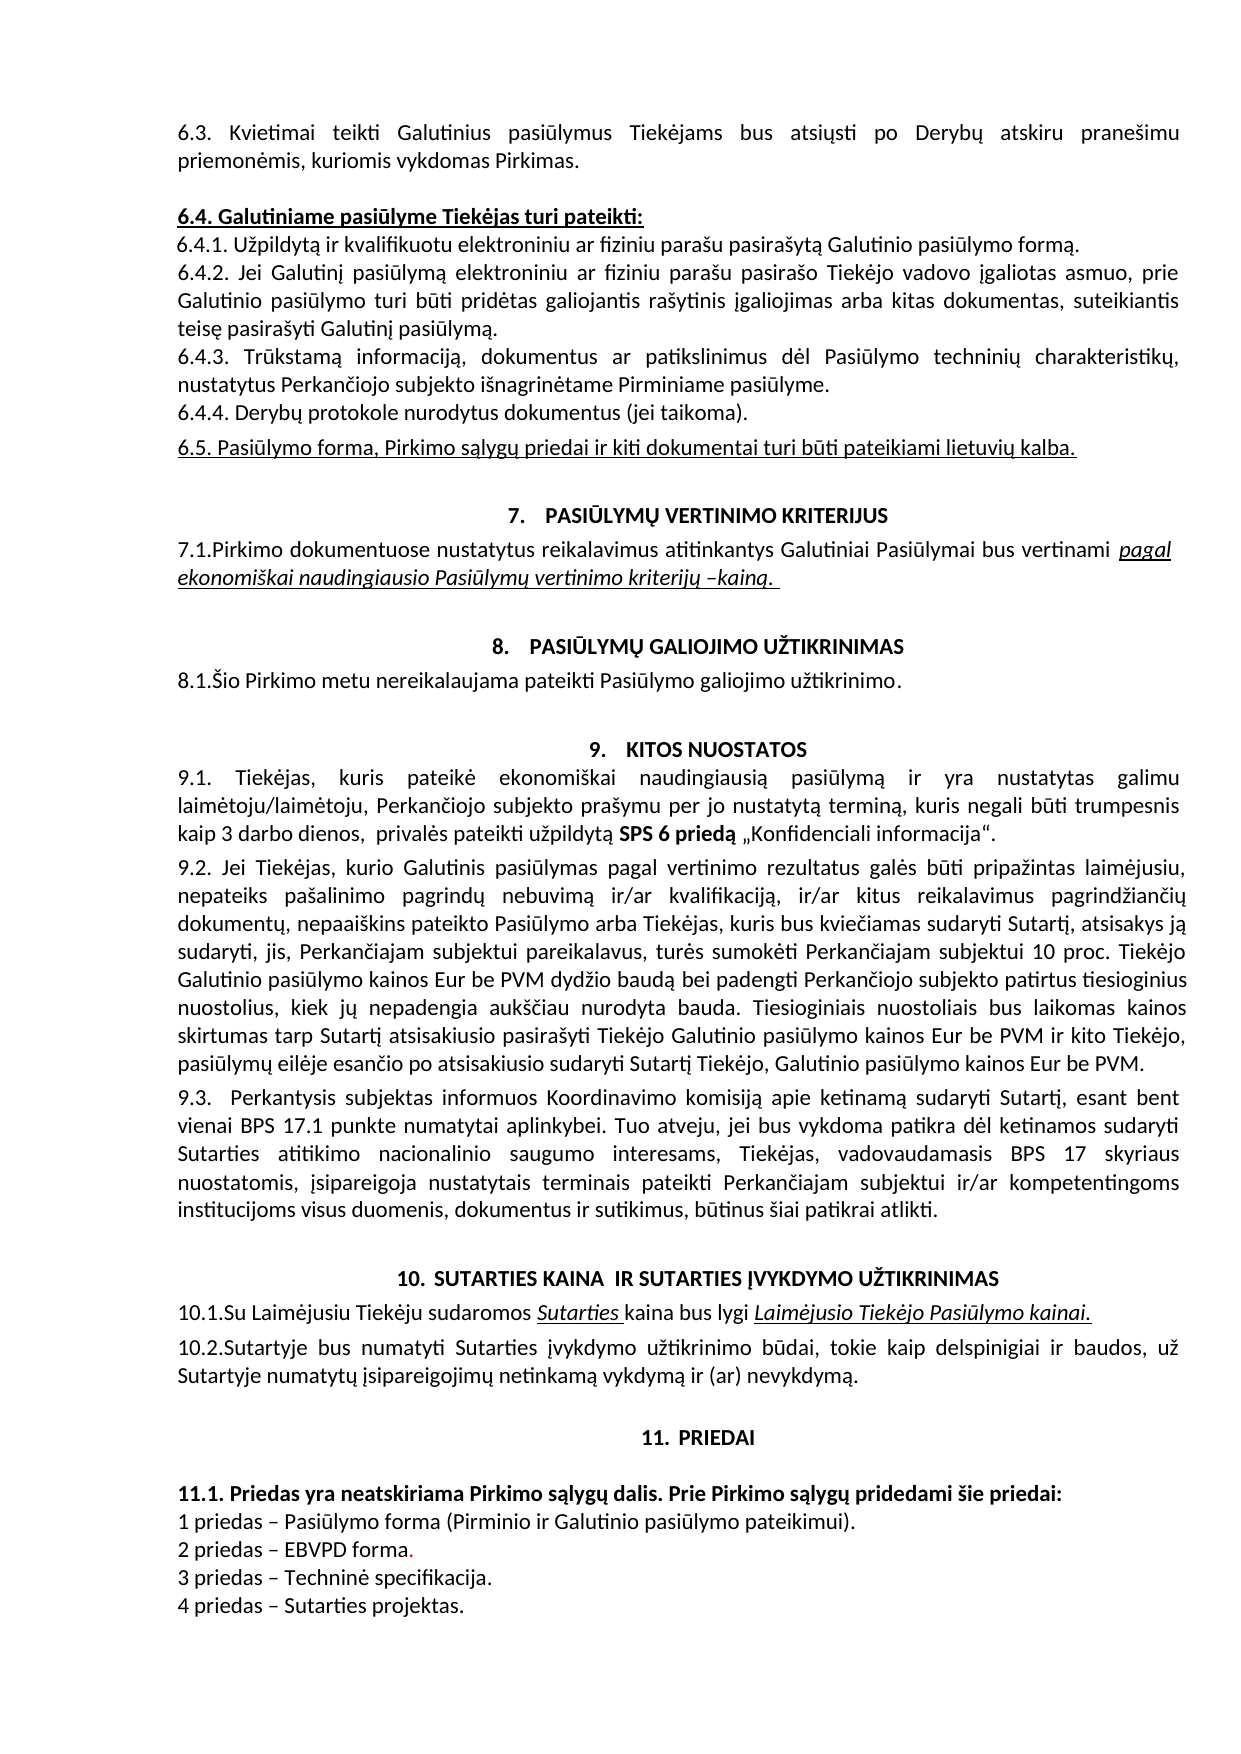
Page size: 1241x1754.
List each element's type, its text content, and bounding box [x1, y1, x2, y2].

text 2 priedas – EBVPD forma. [177, 1535, 1181, 1563]
text 4 priedas – Sutarties projektas. [177, 1591, 1181, 1619]
subtitle PASIŪLYMŲ VERTINIMO KRITERIJUS [215, 501, 1181, 529]
subtitle PRIEDAI [215, 1423, 1181, 1451]
list 6.4.2. Jei Galutinį pasiūlymą elektroniniu ar fiziniu parašu pasirašo Tiekėjo vadovo įgaliotas asmuo, prie Galutinio pasiūlymo turi būti pridėtas galiojantis rašytinis įgaliojimas arba kitas dokumentas, suteikiantis teisę pasirašyti Galutinį pasiūlymą. [177, 258, 1181, 342]
text 1 priedas – Pasiūlymo forma (Pirminio ir Galutinio pasiūlymo pateikimui). [177, 1507, 1181, 1535]
list 6.3. Kvietimai teikti Galutinius pasiūlymus Tiekėjams bus atsiųsti po Derybų atskiru pranešimu priemonėmis, kuriomis vykdomas Pirkimas. [177, 118, 1181, 174]
text 9.1. Tiekėjas, kuris pateikė ekonomiškai naudingiausią pasiūlymą ir yra nustatytas galimu laimėtoju/laimėtoju, Perkančiojo subjekto prašymu per jo nustatytą terminą, kuris negali būti trumpesnis kaip 3 darbo dienos, privalės pateikti užpildytą SPS 6 priedą „Konfidenciali informacija“. [177, 763, 1181, 847]
text 3 priedas – Techninė specifikacija. [177, 1563, 1179, 1591]
text 11.1. Priedas yra neatskiriama Pirkimo sąlygų dalis. Prie Pirkimo sąlygų pridedami šie priedai: [177, 1479, 1181, 1507]
text 8.1.Šio Pirkimo metu nereikalaujama pateikti Pasiūlymo galiojimo užtikrinimo. [177, 666, 1188, 694]
text 10.2.Sutartyje bus numatyti Sutarties įvykdymo užtikrinimo būdai, tokie kaip delspinigiai ir baudos, už Sutartyje numatytų įsipareigojimų netinkamą vykdymą ir (ar) nevykdymą. [177, 1333, 1181, 1389]
list 6.4.1. Užpildytą ir kvalifikuotu elektroniniu ar fiziniu parašu pasirašytą Galutinio pasiūlymo formą. [176, 230, 1181, 258]
list 6.4. Galutiniame pasiūlyme Tiekėjas turi pateikti: [177, 202, 1181, 230]
text 9.2. Jei Tiekėjas, kurio Galutinis pasiūlymas pagal vertinimo rezultatus galės būti pripažintas laimėjusiu, nepateiks pašalinimo pagrindų nebuvimą ir/ar kvalifikaciją, ir/ar kitus reikalavimus pagrindžiančių dokumentų, nepaaiškins pateikto Pasiūlymo arba Tiekėjas, kuris bus kviečiamas sudaryti Sutartį, atsisakys ją sudaryti, jis, Perkančiajam subjektui pareikalavus, turės sumokėti Perkančiajam subjektui 10 proc. Tiekėjo Galutinio pasiūlymo kainos Eur be PVM dydžio baudą bei padengti Perkančiojo subjekto patirtus tiesioginius nuostolius, kiek jų nepadengia aukščiau nurodyta bauda. Tiesioginiais nuostoliais bus laikomas kainos skirtumas tarp Sutartį atsisakiusio pasirašyti Tiekėjo Galutinio pasiūlymo kainos Eur be PVM ir kito Tiekėjo, pasiūlymų eilėje esančio po atsisakiusio sudaryti Sutartį Tiekėjo, Galutinio pasiūlymo kainos Eur be PVM. [177, 853, 1188, 1077]
list 6.5. Pasiūlymo forma, Pirkimo sąlygų priedai ir kiti dokumentai turi būti pateikiami lietuvių kalba. [177, 433, 1181, 461]
list 6.4.3. Trūkstamą informaciją, dokumentus ar patikslinimus dėl Pasiūlymo techninių charakteristikų, nustatytus Perkančiojo subjekto išnagrinėtame Pirminiame pasiūlyme. [177, 342, 1181, 398]
text 9.3. Perkantysis subjektas informuos Koordinavimo komisiją apie ketinamą sudaryti Sutartį, esant bent vienai BPS 17.1 punkte numatytai aplinkybei. Tuo atveju, jei bus vykdoma patikra dėl ketinamos sudaryti Sutarties atitikimo nacionalinio saugumo interesams, Tiekėjas, vadovaudamasis BPS 17 skyriaus nuostatomis, įsipareigoja nustatytais terminais pateikti Perkančiajam subjektui ir/ar kompetentingoms institucijoms visus duomenis, dokumentus ir sutikimus, būtinus šiai patikrai atlikti. [177, 1083, 1181, 1224]
subtitle PASIŪLYMŲ GALIOJIMO UŽTIKRINIMAS [215, 632, 1181, 660]
subtitle SUTARTIES KAINA IR SUTARTIES ĮVYKDYMO UŽTIKRINIMAS [215, 1264, 1181, 1292]
text 10.1.Su Laimėjusiu Tiekėju sudaromos Sutarties kaina bus lygi Laimėjusio Tiekėjo Pasiūlymo kainai. [177, 1298, 1181, 1326]
text 7.1.Pirkimo dokumentuose nustatytus reikalavimus atitinkantys Galutiniai Pasiūlymai bus vertinami pagal ekonomiškai naudingiausio Pasiūlymų vertinimo kriterijų –kainą. [177, 535, 1174, 591]
list 6.4.4. Derybų protokole nurodytus dokumentus (jei taikoma). [177, 398, 1181, 426]
subtitle KITOS NUOSTATOS [215, 735, 1181, 763]
